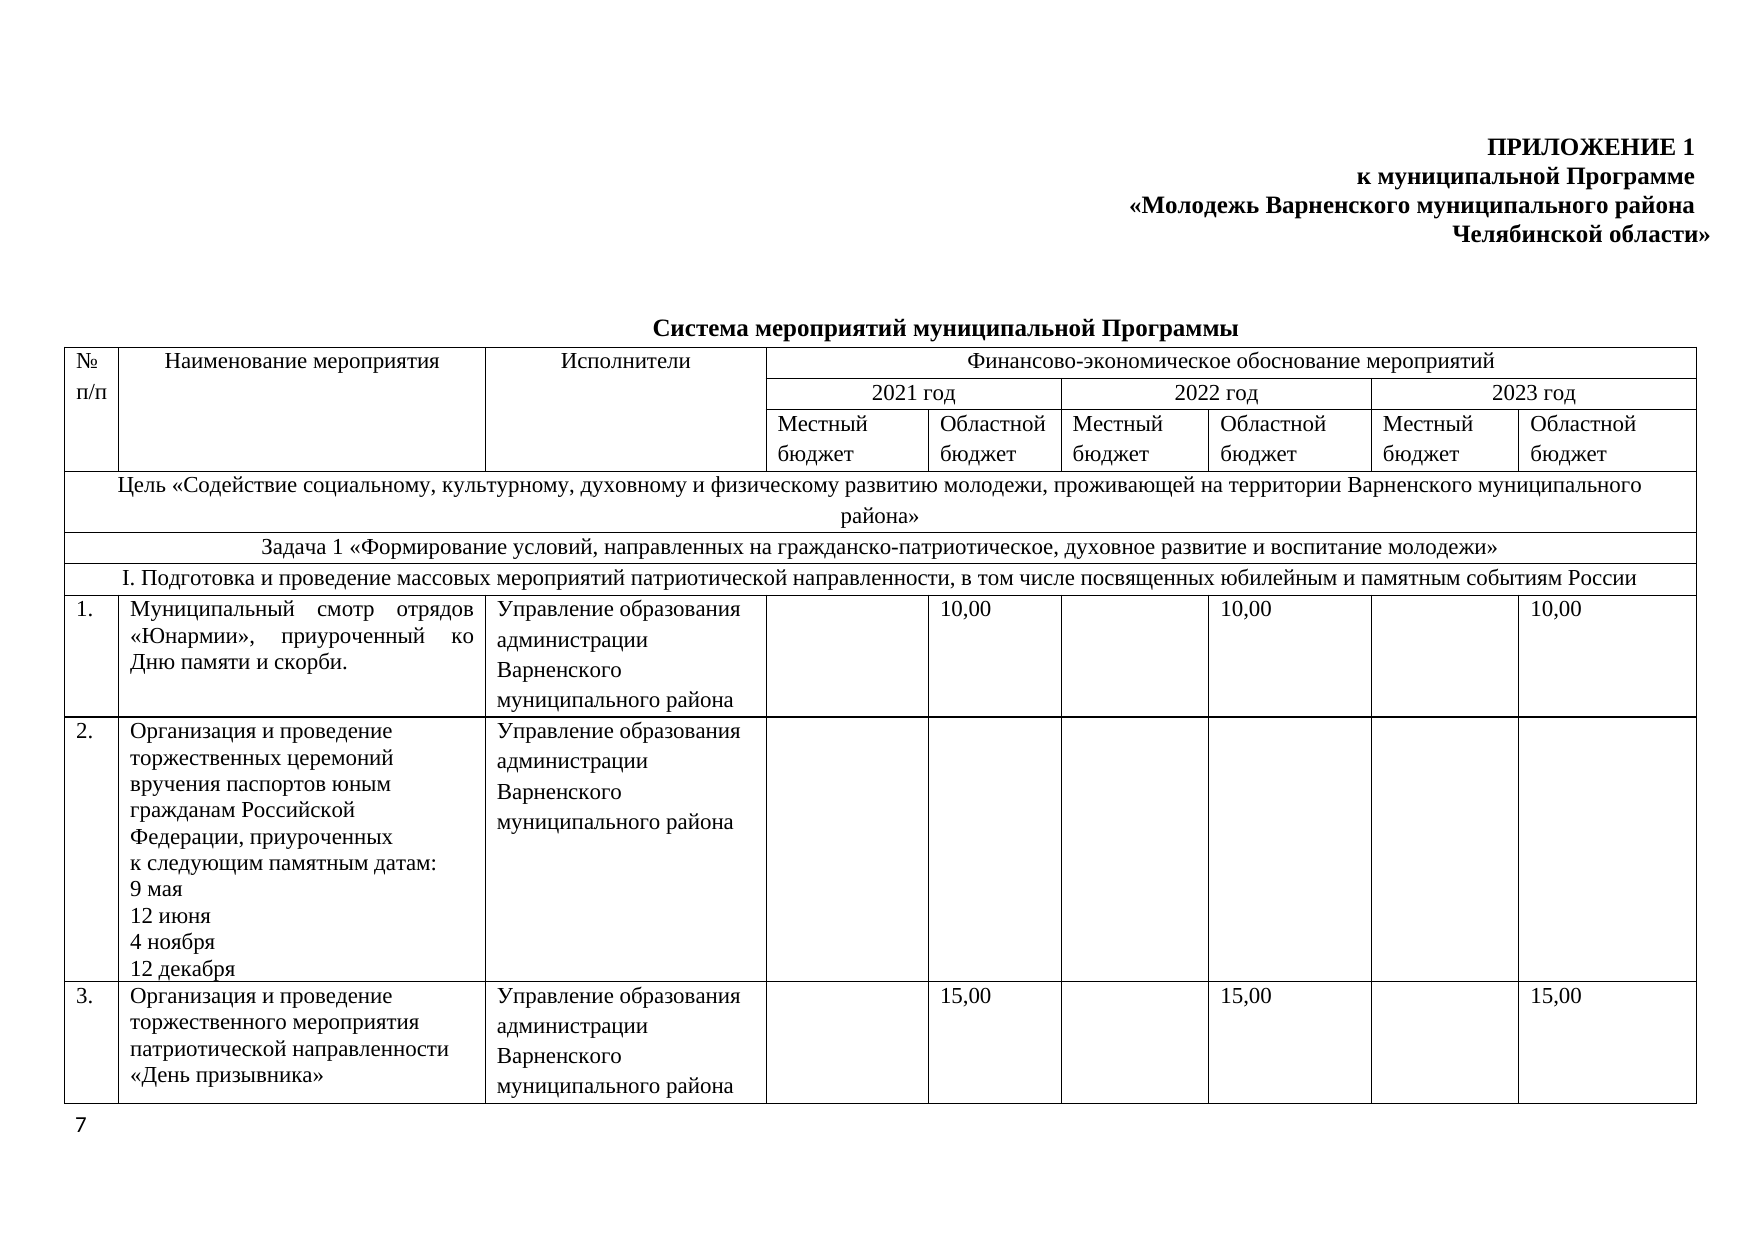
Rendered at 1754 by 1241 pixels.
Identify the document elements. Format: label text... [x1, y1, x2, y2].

table_cell [1062, 596, 1208, 716]
table_cell Цель «Содействие социальному, культурному, духовному и физическому развитию молодежи, проживающей на территории Варненского муниципального района» [65, 472, 1696, 532]
table_cell [1372, 718, 1518, 981]
table_cell Управление образования администрации Варненского муниципального района [486, 718, 766, 981]
table_cell I. Подготовка и проведение массовых мероприятий патриотической направленности, в том числе посвященных юбилейным и памятным событиям России [65, 564, 1696, 594]
table_cell 10,00 [1519, 596, 1696, 716]
table_cell Областной бюджет [1209, 410, 1371, 471]
table_header Исполнители [486, 348, 766, 471]
table_cell [1062, 718, 1208, 981]
table_cell 2022 год [1062, 379, 1371, 409]
table_cell [929, 718, 1061, 981]
table_cell Местный бюджет [767, 410, 928, 471]
table_cell [767, 596, 928, 716]
table_cell [1372, 982, 1518, 1103]
table_cell Муниципальный смотр отрядов «Юнармии», приуроченный ко Дню памяти и скорби. [119, 596, 485, 716]
text ПРИЛОЖЕНИЕ 1 [75, 132, 1695, 161]
table_cell [767, 982, 928, 1103]
text Челябинской области» [75, 219, 1695, 247]
table_cell Областной бюджет [929, 410, 1061, 471]
table_cell 15,00 [1519, 982, 1696, 1103]
table_cell [65, 982, 118, 1103]
table_cell Местный бюджет [1372, 410, 1518, 471]
table_cell 2023 год [1372, 379, 1696, 409]
table_cell 10,00 [929, 596, 1061, 716]
text «Молодежь Варненского муниципального района [75, 190, 1695, 219]
table_cell [1062, 982, 1208, 1103]
table_cell 15,00 [929, 982, 1061, 1103]
table_header Финансово-экономическое обоснование мероприятий [767, 348, 1696, 378]
table_header № п/п [65, 348, 118, 471]
table_cell [65, 596, 118, 716]
table_cell Управление образования администрации Варненского муниципального района [486, 596, 766, 716]
table_cell Местный бюджет [1062, 410, 1208, 471]
table_header Наименование мероприятия [119, 348, 485, 471]
table_cell 10,00 [1209, 596, 1371, 716]
table_cell [1372, 596, 1518, 716]
table_cell Задача 1 «Формирование условий, направленных на гражданско-патриотическое, духовное развитие и воспитание молодежи» [65, 533, 1696, 563]
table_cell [119, 982, 485, 1103]
table_cell 2021 год [767, 379, 1061, 409]
table_cell Организация и проведение торжественных церемоний вручения паспортов юным гражданам Российской Федерации, приуроченных к следующим памятным датам: 9 мая 12 июня 4 ноября 12 декабря [119, 718, 485, 981]
table_cell 15,00 [1209, 982, 1371, 1103]
text Система мероприятий муниципальной Программы [134, 313, 1695, 342]
table_cell [1209, 718, 1371, 981]
table_cell [1519, 718, 1696, 981]
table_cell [486, 982, 766, 1103]
text к муниципальной Программе [75, 161, 1695, 190]
table_cell [65, 718, 118, 981]
table_cell Областной бюджет [1519, 410, 1696, 471]
table_cell [767, 718, 928, 981]
